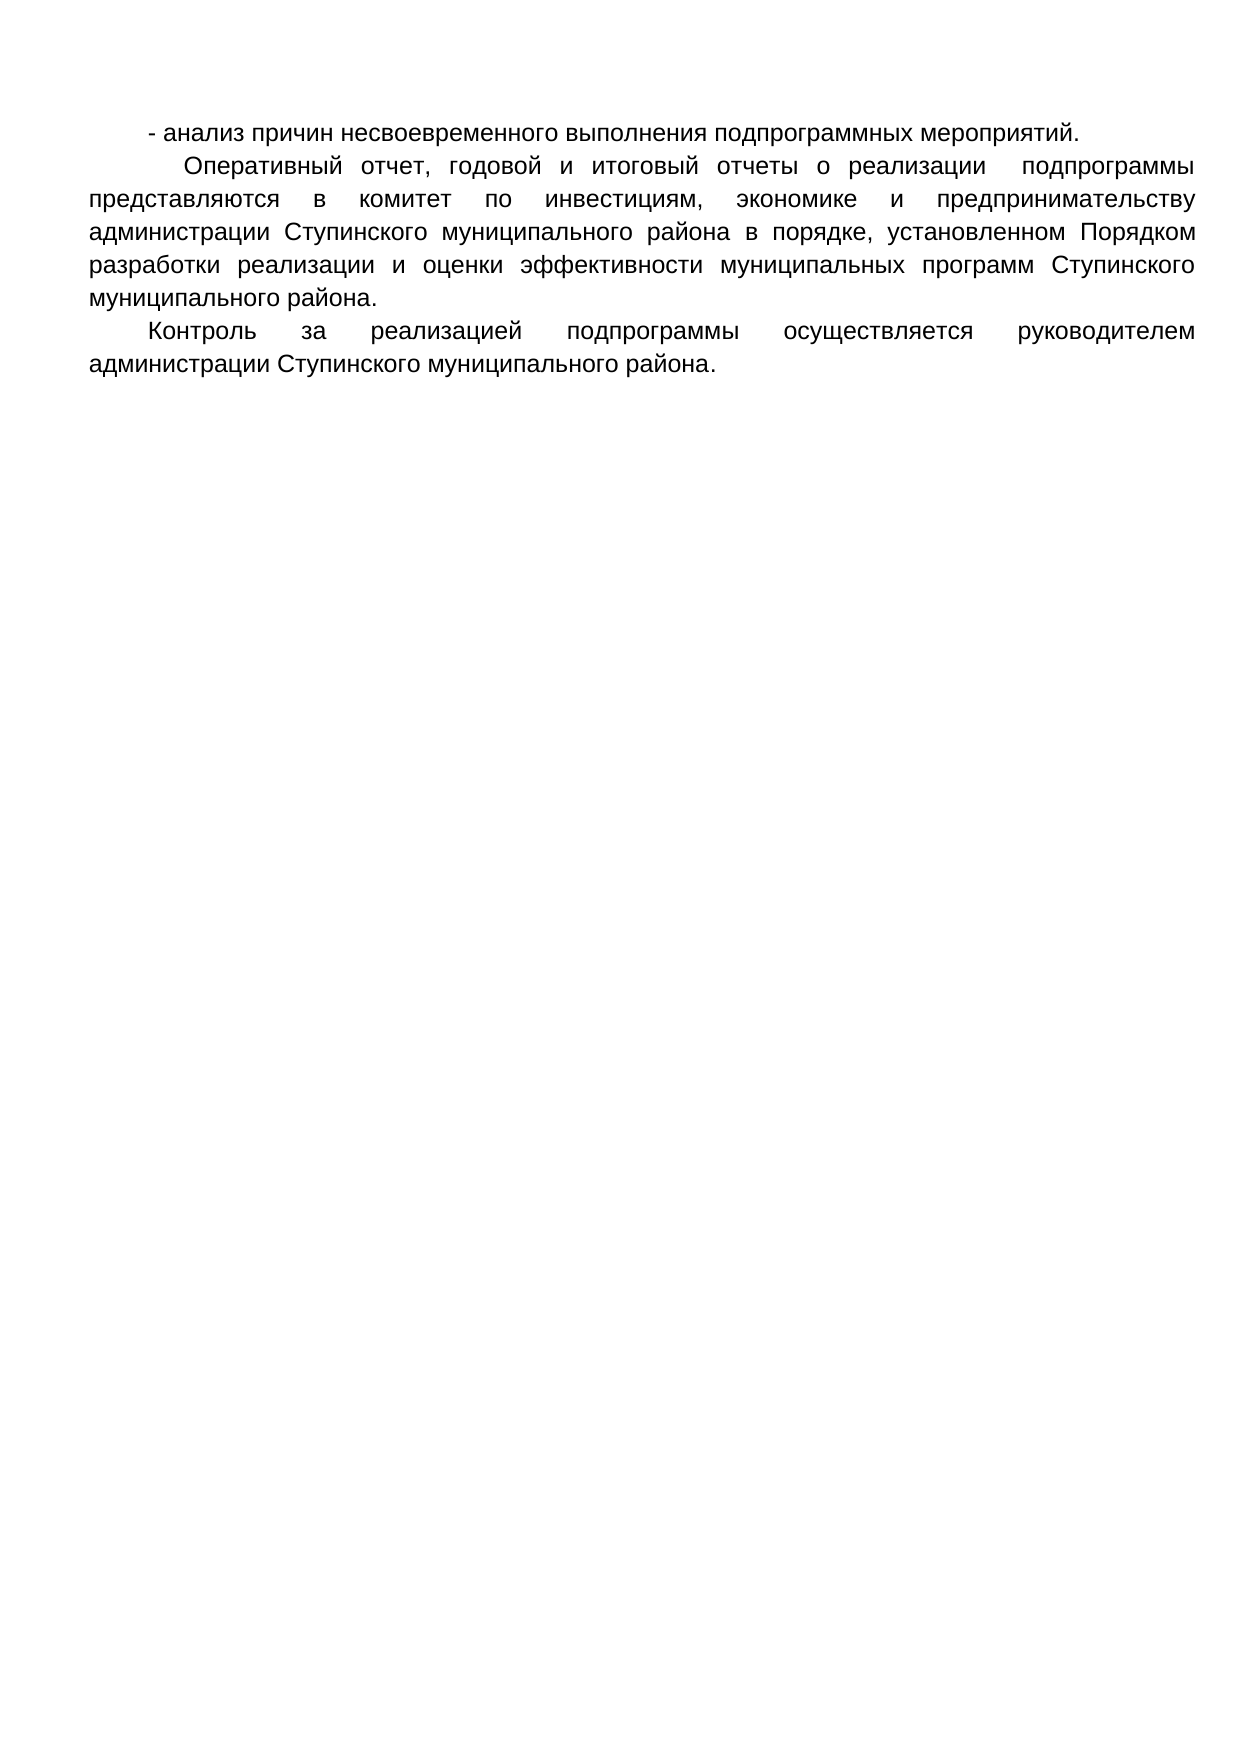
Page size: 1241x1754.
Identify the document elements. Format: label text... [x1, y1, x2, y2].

text - анализ причин несвоевременного выполнения подпрограммных мероприятий. [89, 118, 1196, 147]
text Оперативный отчет, годовой и итоговый отчеты о реализации подпрограммы представляются в комитет по инвестициям, экономике и предпринимательству администрации Ступинского муниципального района в порядке, установленном Порядком разработки реализации и оценки эффективности муниципальных программ Ступинского муниципального района. [89, 151, 1196, 312]
text Контроль за реализацией подпрограммы осуществляется руководителем администрации Ступинского муниципального района. [89, 316, 1196, 378]
